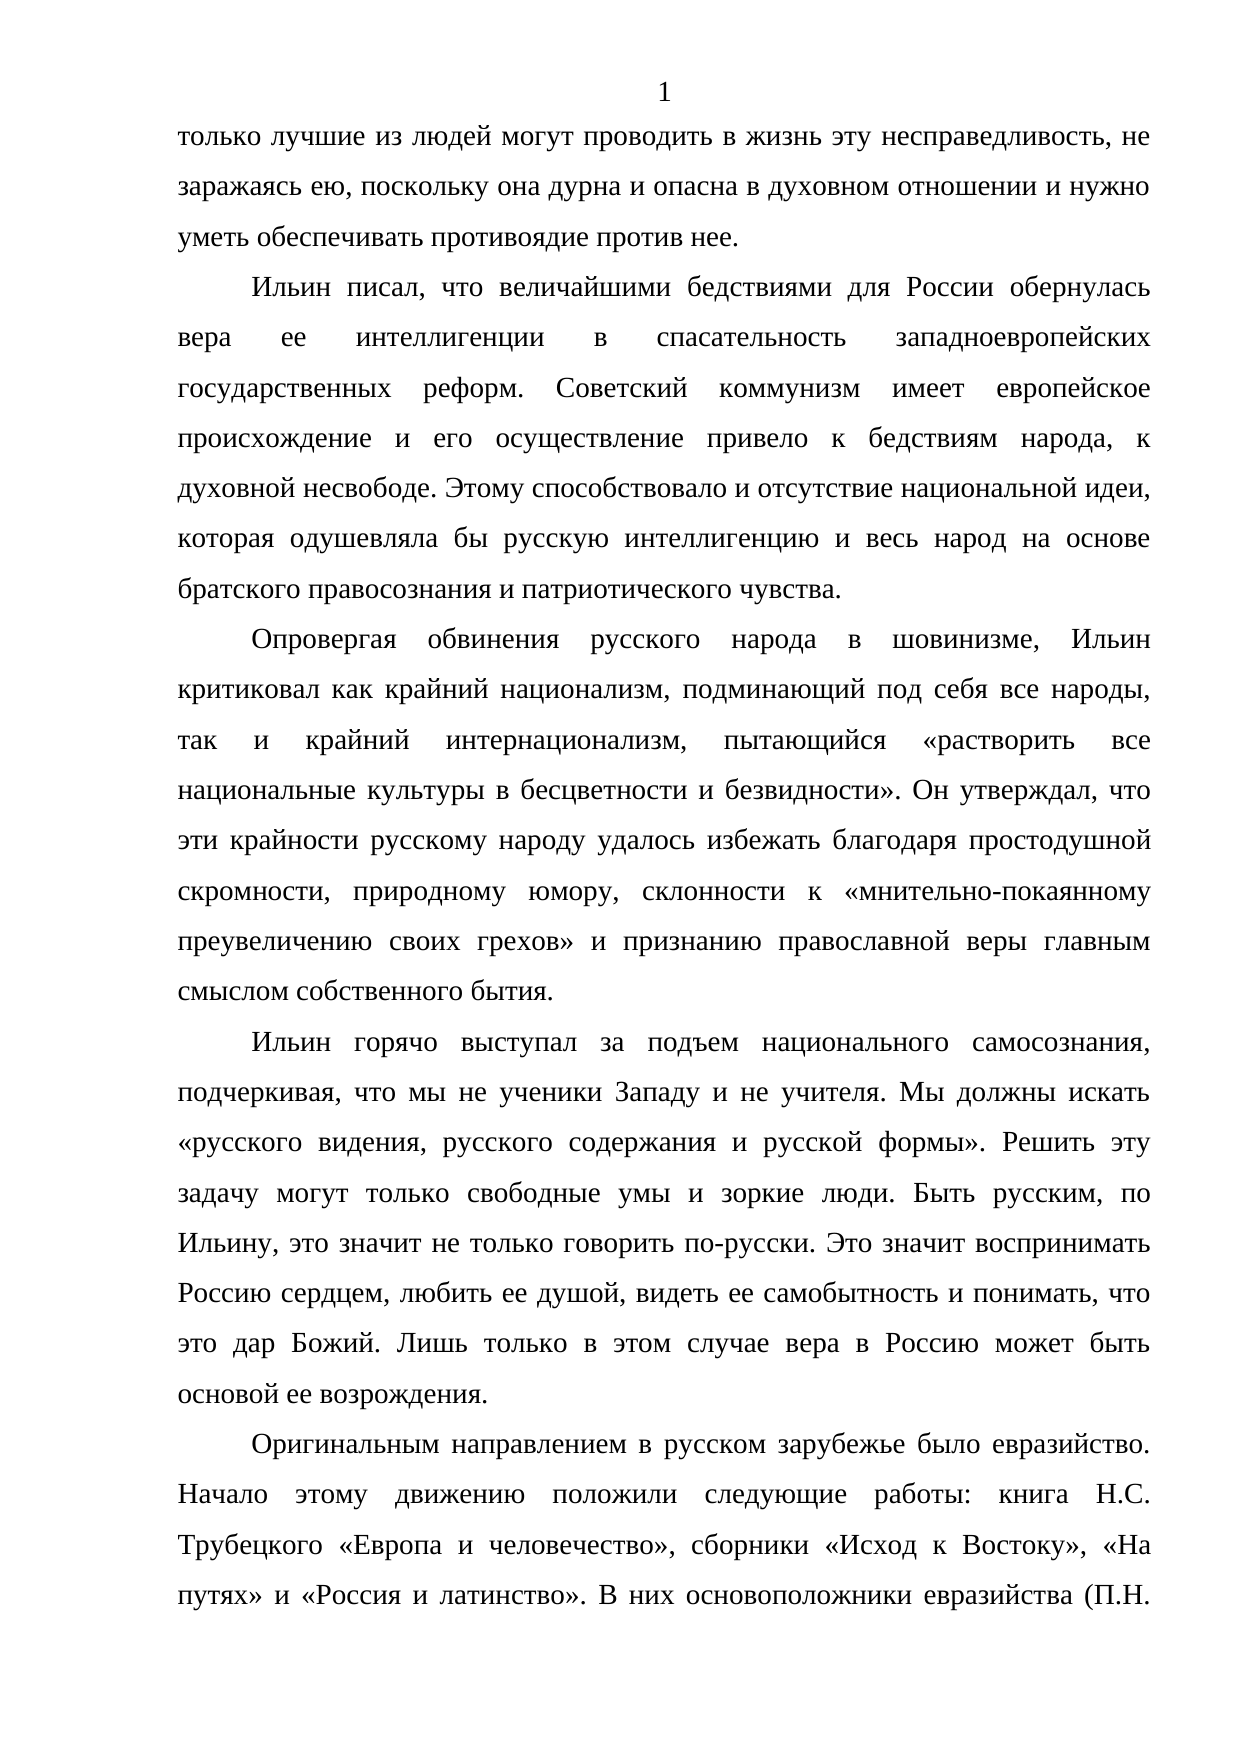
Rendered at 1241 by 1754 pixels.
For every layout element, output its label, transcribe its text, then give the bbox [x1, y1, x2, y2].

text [177, 118, 1152, 252]
text Ильин писал, что величайшими бедствиями для России обернулась вера ее интеллигенции в спасательность западноевропейских государственных реформ. Советский коммунизм имеет европейское происхождение и его осуществление привело к бедствиям народа, к духовной несвободе. Этому способствовало и отсутствие национальной идеи, которая одушевляла бы русскую интеллигенцию и весь народ на основе братского правосознания и патриотического чувства. [177, 269, 1152, 604]
text Ильин горячо выступал за подъем национального самосознания, подчеркивая, что мы не ученики Западу и не учителя. Мы должны искать «русского видения, русского содержания и русской формы». Решить эту задачу могут только свободные умы и зоркие люди. Быть русским, по Ильину, это значит не только говорить по-русски. Это значит воспринимать Россию сердцем, любить ее душой, видеть ее самобытность и понимать, что это дар Божий. Лишь только в этом случае вера в Россию может быть основой ее возрождения. [177, 1024, 1152, 1409]
text Опровергая обвинения русского народа в шовинизме, Ильин критиковал как крайний национализм, подминающий под себя все народы, так и крайний интернационализм, пытающийся «растворить все национальные культуры в бесцветности и безвидности». Он утверждал, что эти крайности русскому народу удалось избежать благодаря простодушной скромности, природному юмору, склонности к «мнительно-покаянному преувеличению своих грехов» и признанию православной веры главным смыслом собственного бытия. [177, 621, 1152, 1007]
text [177, 1426, 1152, 1611]
